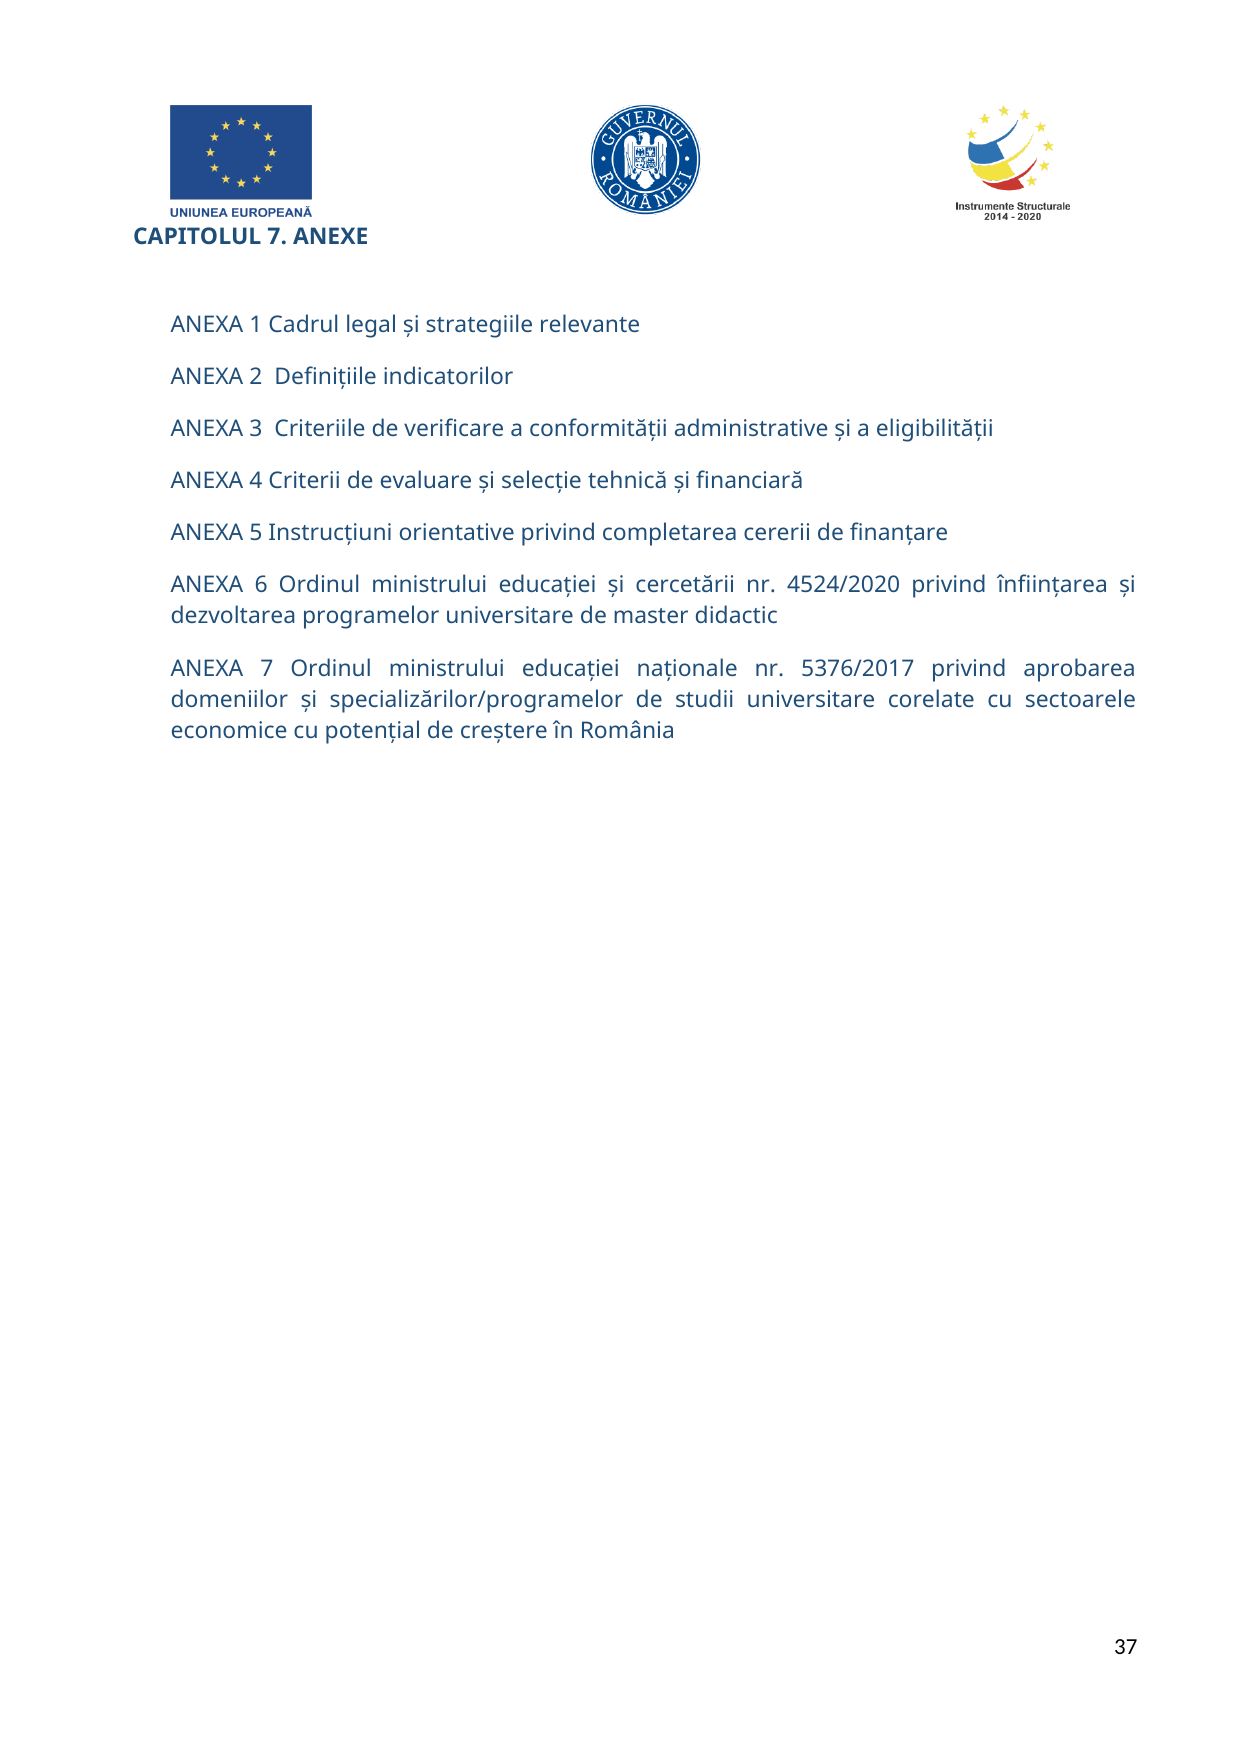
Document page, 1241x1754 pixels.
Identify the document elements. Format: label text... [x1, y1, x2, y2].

text ANEXA 7 Ordinul ministrului educației naționale nr. 5376/2017 privind aprobarea domeniilor și specializărilor/programelor de studii universitare corelate cu sectoarele economice cu potențial de creștere în România [170, 652, 1137, 745]
text ANEXA 1 Cadrul legal și strategiile relevante [170, 308, 1137, 339]
text ANEXA 2 Definițiile indicatorilor [170, 360, 1137, 391]
text ANEXA 4 Criterii de evaluare și selecție tehnică și financiară [170, 464, 1137, 495]
text ANEXA 5 Instrucțiuni orientative privind completarea cererii de finanțare [170, 516, 1137, 547]
text ANEXA 6 Ordinul ministrului educației și cercetării nr. 4524/2020 privind înființarea și dezvoltarea programelor universitare de master didactic [170, 568, 1137, 631]
subtitle CAPITOLUL 7. ANEXE [133, 103, 1137, 251]
text ANEXA 3 Criteriile de verificare a conformității administrative și a eligibilității [170, 412, 1137, 443]
